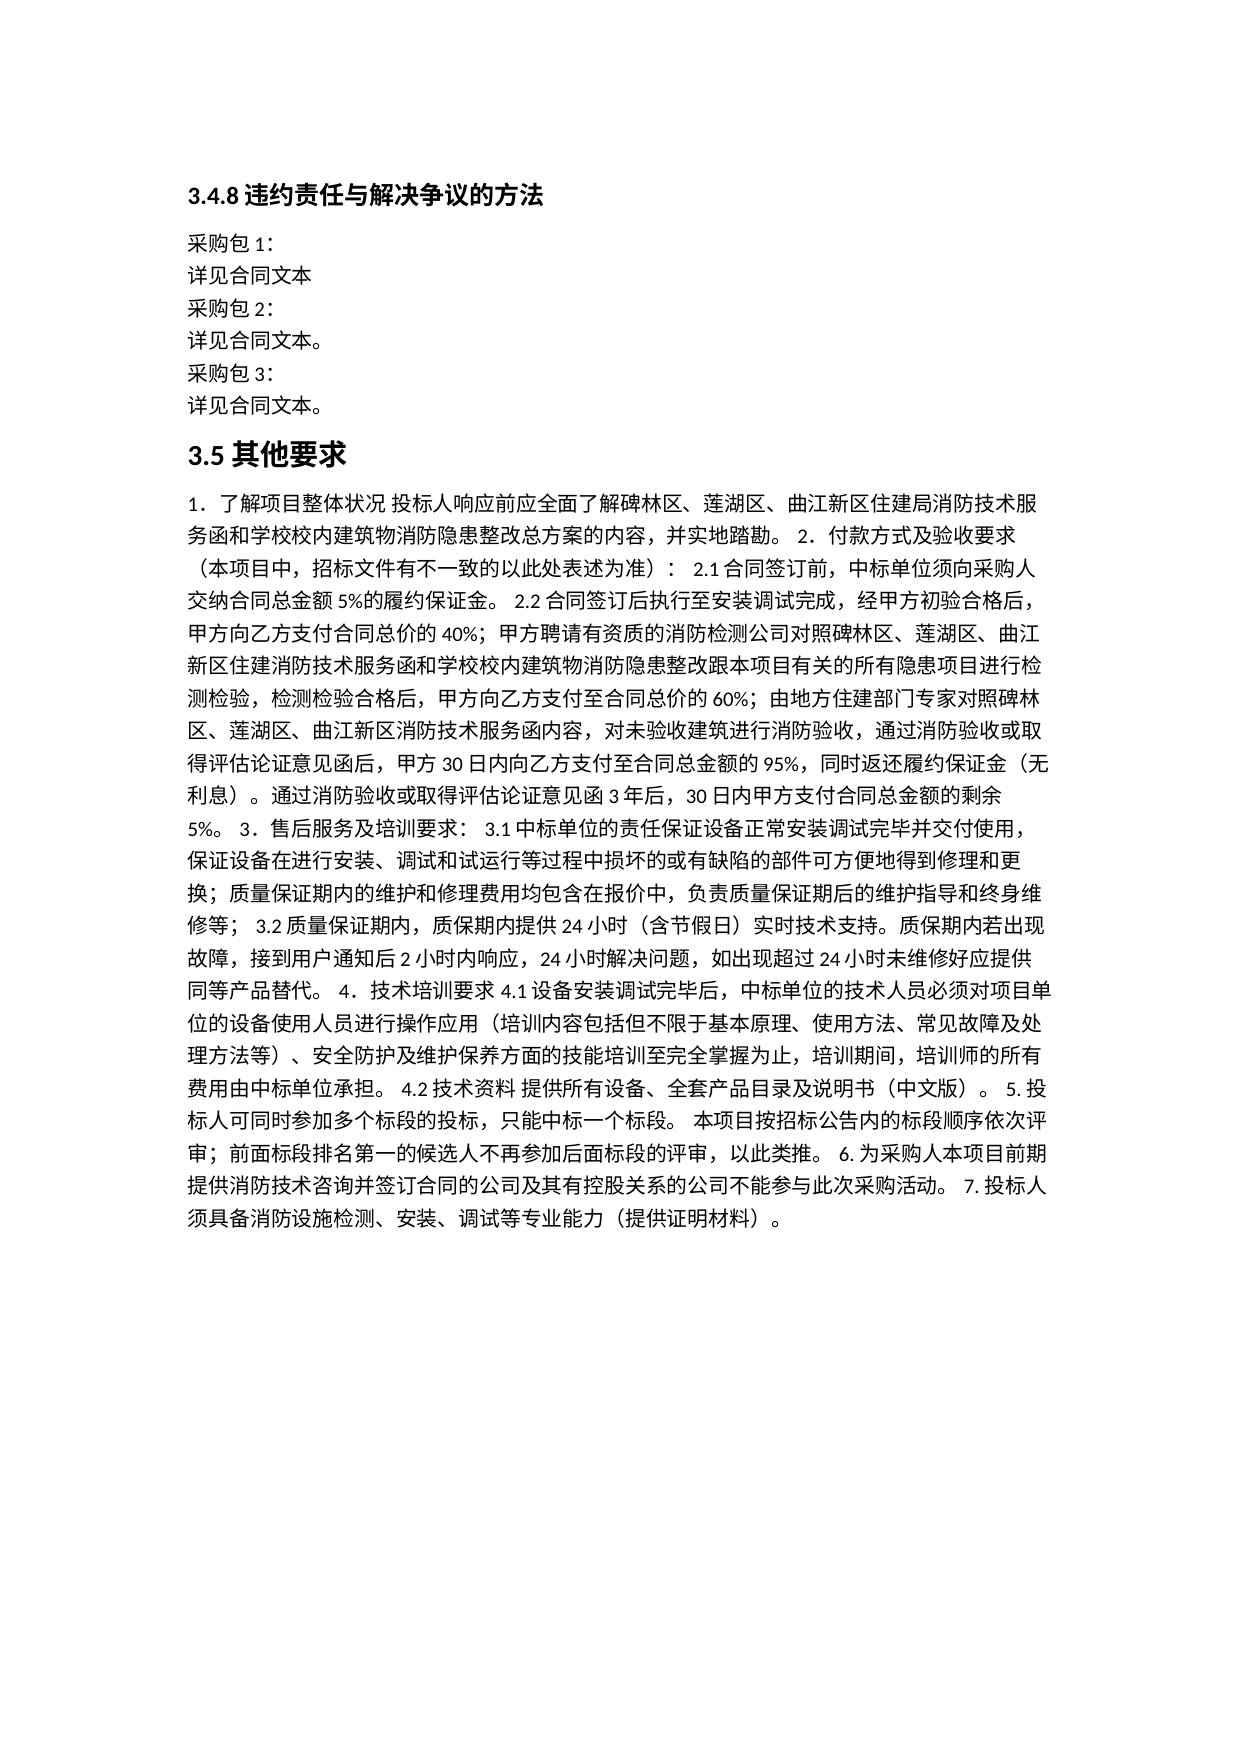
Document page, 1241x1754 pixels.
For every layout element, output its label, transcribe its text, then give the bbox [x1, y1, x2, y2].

text 采购包2： [187, 292, 1053, 324]
text 详见合同文本 [187, 259, 1053, 292]
text 采购包3： [187, 357, 1053, 389]
text 1．了解项目整体状况 投标人响应前应全面了解碑林区、莲湖区、曲江新区住建局消防技术服务函和学校校内建筑物消防隐患整改总方案的内容，并实地踏勘。 2．付款方式及验收要求（本项目中，招标文件有不一致的以此处表述为准）： 2.1合同签订前，中标单位须向采购人交纳合同总金额5%的履约保证金。 2.2合同签订后执行至安装调试完成，经甲方初验合格后，甲方向乙方支付合同总价的40%；甲方聘请有资质的消防检测公司对照碑林区、莲湖区、曲江新区住建消防技术服务函和学校校内建筑物消防隐患整改跟本项目有关的所有隐患项目进行检测检验，检测检验合格后，甲方向乙方支付至合同总价的60%；由地方住建部门专家对照碑林区、莲湖区、曲江新区消防技术服务函内容，对未验收建筑进行消防验收，通过消防验收或取得评估论证意见函后，甲方30日内向乙方支付至合同总金额的95%，同时返还履约保证金（无利息）。通过消防验收或取得评估论证意见函3年后，30日内甲方支付合同总金额的剩余 5%。 3．售后服务及培训要求： 3.1 中标单位的责任保证设备正常安装调试完毕并交付使用，保证设备在进行安装、调试和试运行等过程中损坏的或有缺陷的部件可方便地得到修理和更换；质量保证期内的维护和修理费用均包含在报价中，负责质量保证期后的维护指导和终身维修等； 3.2 质量保证期内，质保期内提供24小时（含节假日）实时技术支持。质保期内若出现故障，接到用户通知后2小时内响应，24小时解决问题，如出现超过24小时未维修好应提供同等产品替代。 4．技术培训要求 4.1 设备安装调试完毕后，中标单位的技术人员必须对项目单位的设备使用人员进行操作应用（培训内容包括但不限于基本原理、使用方法、常见故障及处理方法等）、安全防护及维护保养方面的技能培训至完全掌握为止，培训期间，培训师的所有费用由中标单位承担。 4.2 技术资料 提供所有设备、全套产品目录及说明书（中文版）。 5. 投标人可同时参加多个标段的投标，只能中标一个标段。 本项目按招标公告内的标段顺序依次评审；前面标段排名第一的候选人不再参加后面标段的评审，以此类推。 6. 为采购人本项目前期提供消防技术咨询并签订合同的公司及其有控股关系的公司不能参与此次采购活动。 7. 投标人须具备消防设施检测、安装、调试等专业能力（提供证明材料）。 [187, 487, 1053, 1234]
text 3.5其他要求 [187, 422, 1053, 487]
text 采购包1： [187, 227, 1053, 259]
text 详见合同文本。 [187, 324, 1053, 357]
text 3.4.8违约责任与解决争议的方法 [187, 162, 1053, 227]
text 详见合同文本。 [187, 389, 1053, 422]
